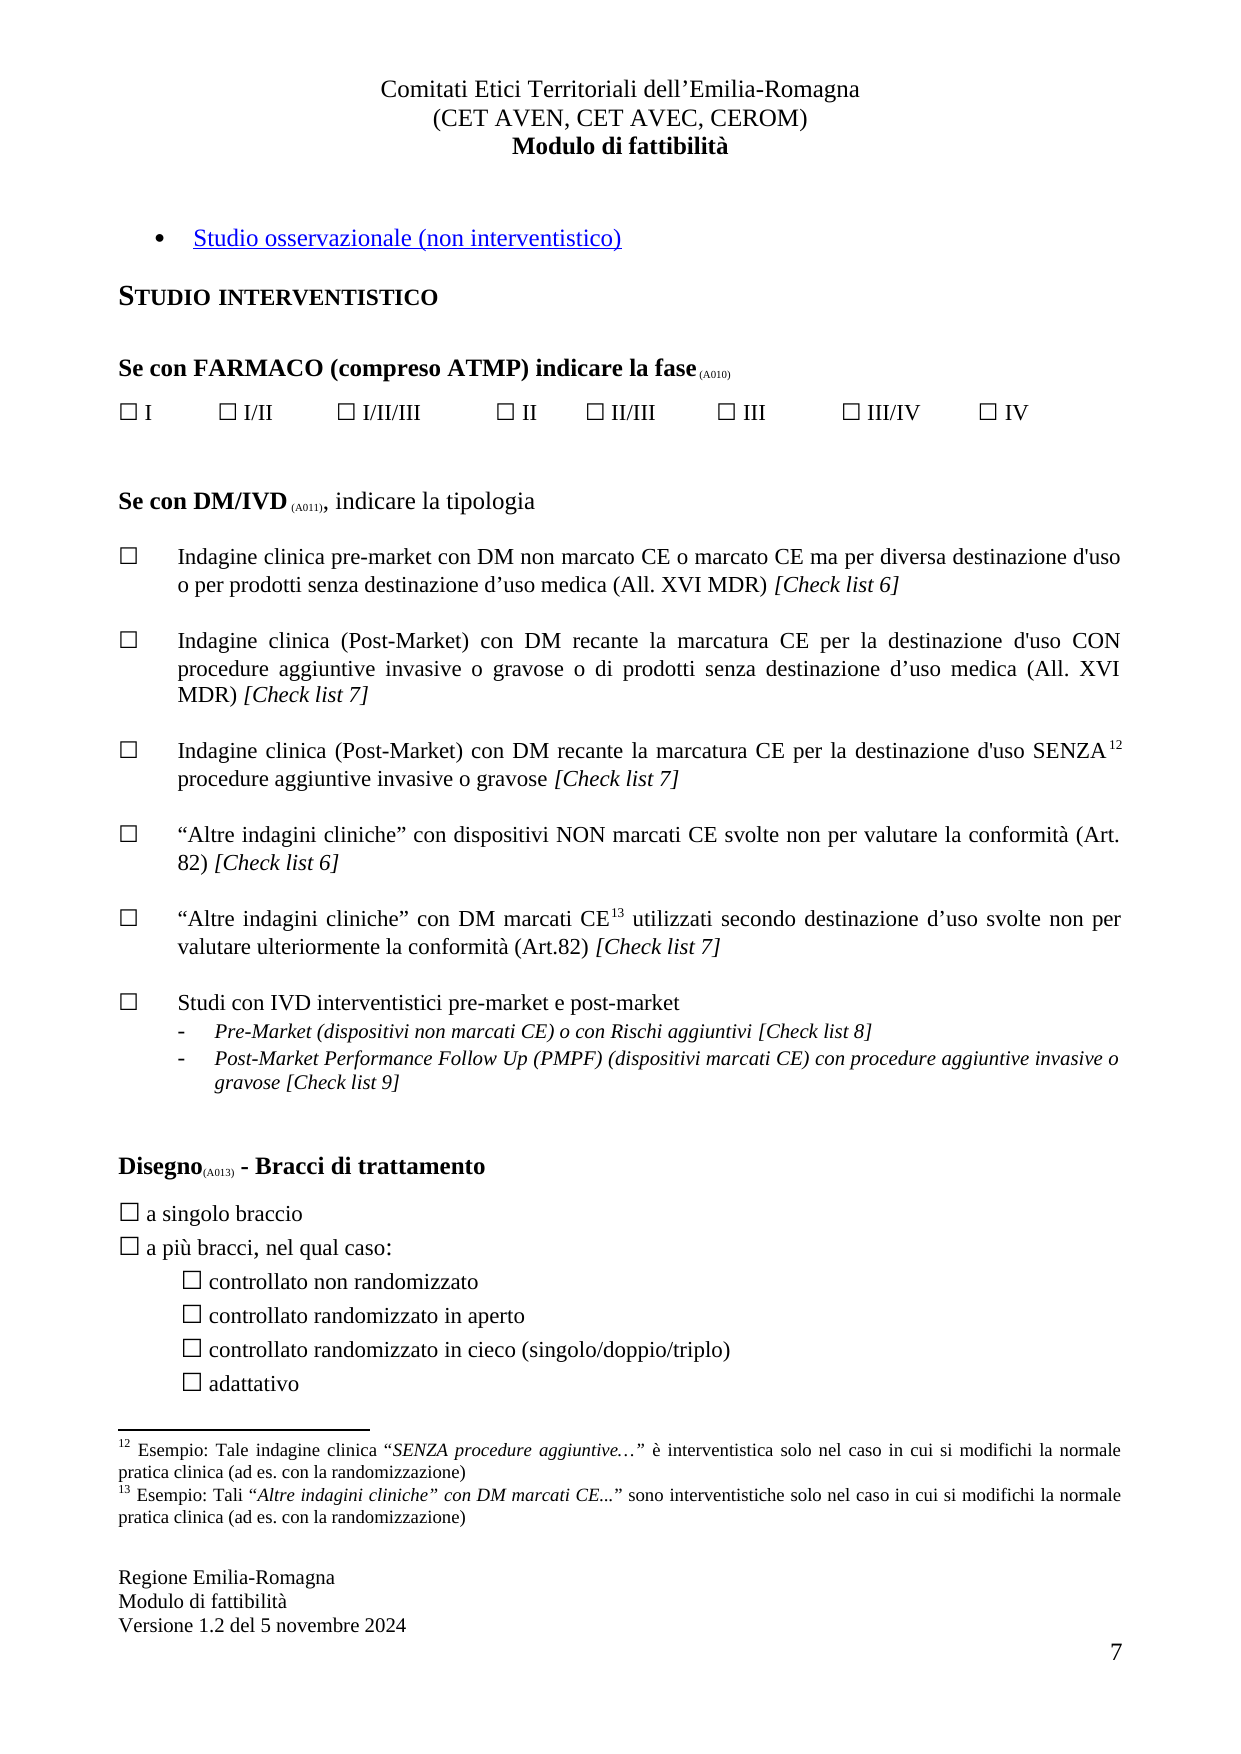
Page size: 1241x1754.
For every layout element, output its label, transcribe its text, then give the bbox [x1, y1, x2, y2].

subtitle Studio interventistico [118, 278, 1122, 312]
text Se con DM/IVD (A011), indicare la tipologia [118, 486, 1122, 515]
list Post-Market Performance Follow Up (PMPF) (dispositivi marcati CE) con procedure aggiuntive invasive o gravose [Check list 9] [177, 1044, 1122, 1094]
text “Altre indagini cliniche” con dispositivi NON marcati CE svolte non per valutare la conformità (Art. 82) [Check list 6] [118, 818, 1122, 876]
text controllato randomizzato in aperto [118, 1297, 1122, 1331]
text a più bracci, nel qual caso: [118, 1228, 1122, 1263]
text Indagine clinica pre-market con DM non marcato CE o marcato CE ma per diversa destinazione d'uso o per prodotti senza destinazione d’uso medica (All. XVI MDR) [Check list 6] [118, 540, 1122, 597]
text Indagine clinica (Post-Market) con DM recante la marcatura CE per la destinazione d'uso CON procedure aggiuntive invasive o gravose o di prodotti senza destinazione d’uso medica (All. XVI MDR) [Check list 7] [118, 624, 1122, 708]
text I I/II I/II/III II II/III III III/IV IV [118, 396, 1122, 427]
text a singolo braccio [118, 1194, 1122, 1228]
text Disegno(A013) - Bracci di trattamento [118, 1151, 1122, 1180]
list Studio osservazionale (non interventistico) [156, 223, 1122, 251]
text Studi con IVD interventistici pre-market e post-market [118, 986, 1122, 1017]
text adattativo [118, 1365, 1122, 1399]
text “Altre indagini cliniche” con DM marcati CE utilizzati secondo destinazione d’uso svolte non per valutare ulteriormente la conformità (Art.82) [Check list 7] [118, 902, 1122, 960]
text Indagine clinica (Post-Market) con DM recante la marcatura CE per la destinazione d'uso SENZA procedure aggiuntive invasive o gravose [Check list 7] [118, 734, 1122, 792]
text controllato randomizzato in cieco (singolo/doppio/triplo) [118, 1331, 1122, 1365]
text Se con FARMACO (compreso ATMP) indicare la fase (A010) [118, 353, 1122, 382]
text controllato non randomizzato [118, 1263, 1122, 1297]
list Pre-Market (dispositivi non marcati CE) o con Rischi aggiuntivi [Check list 8] [177, 1017, 1122, 1044]
